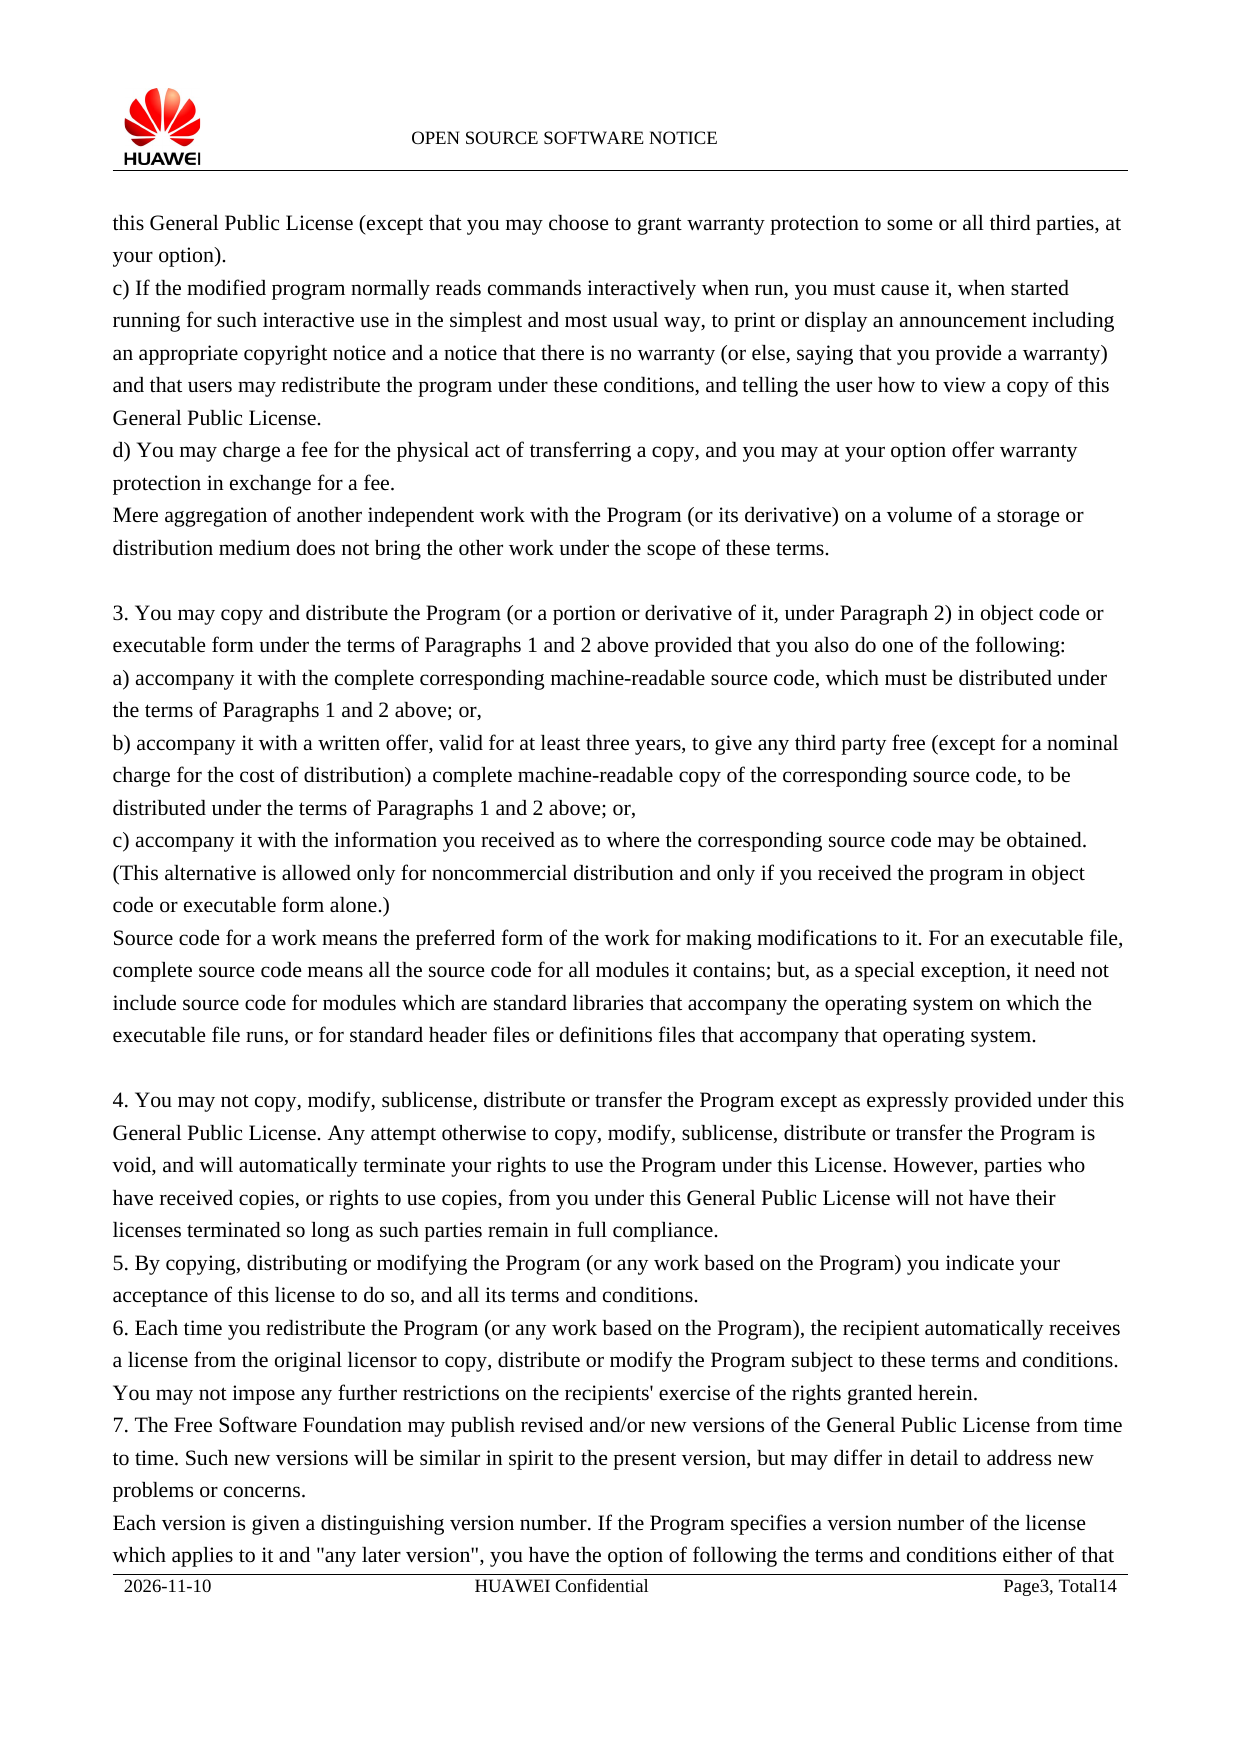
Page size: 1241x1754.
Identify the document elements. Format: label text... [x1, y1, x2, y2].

picture [124, 88, 201, 165]
